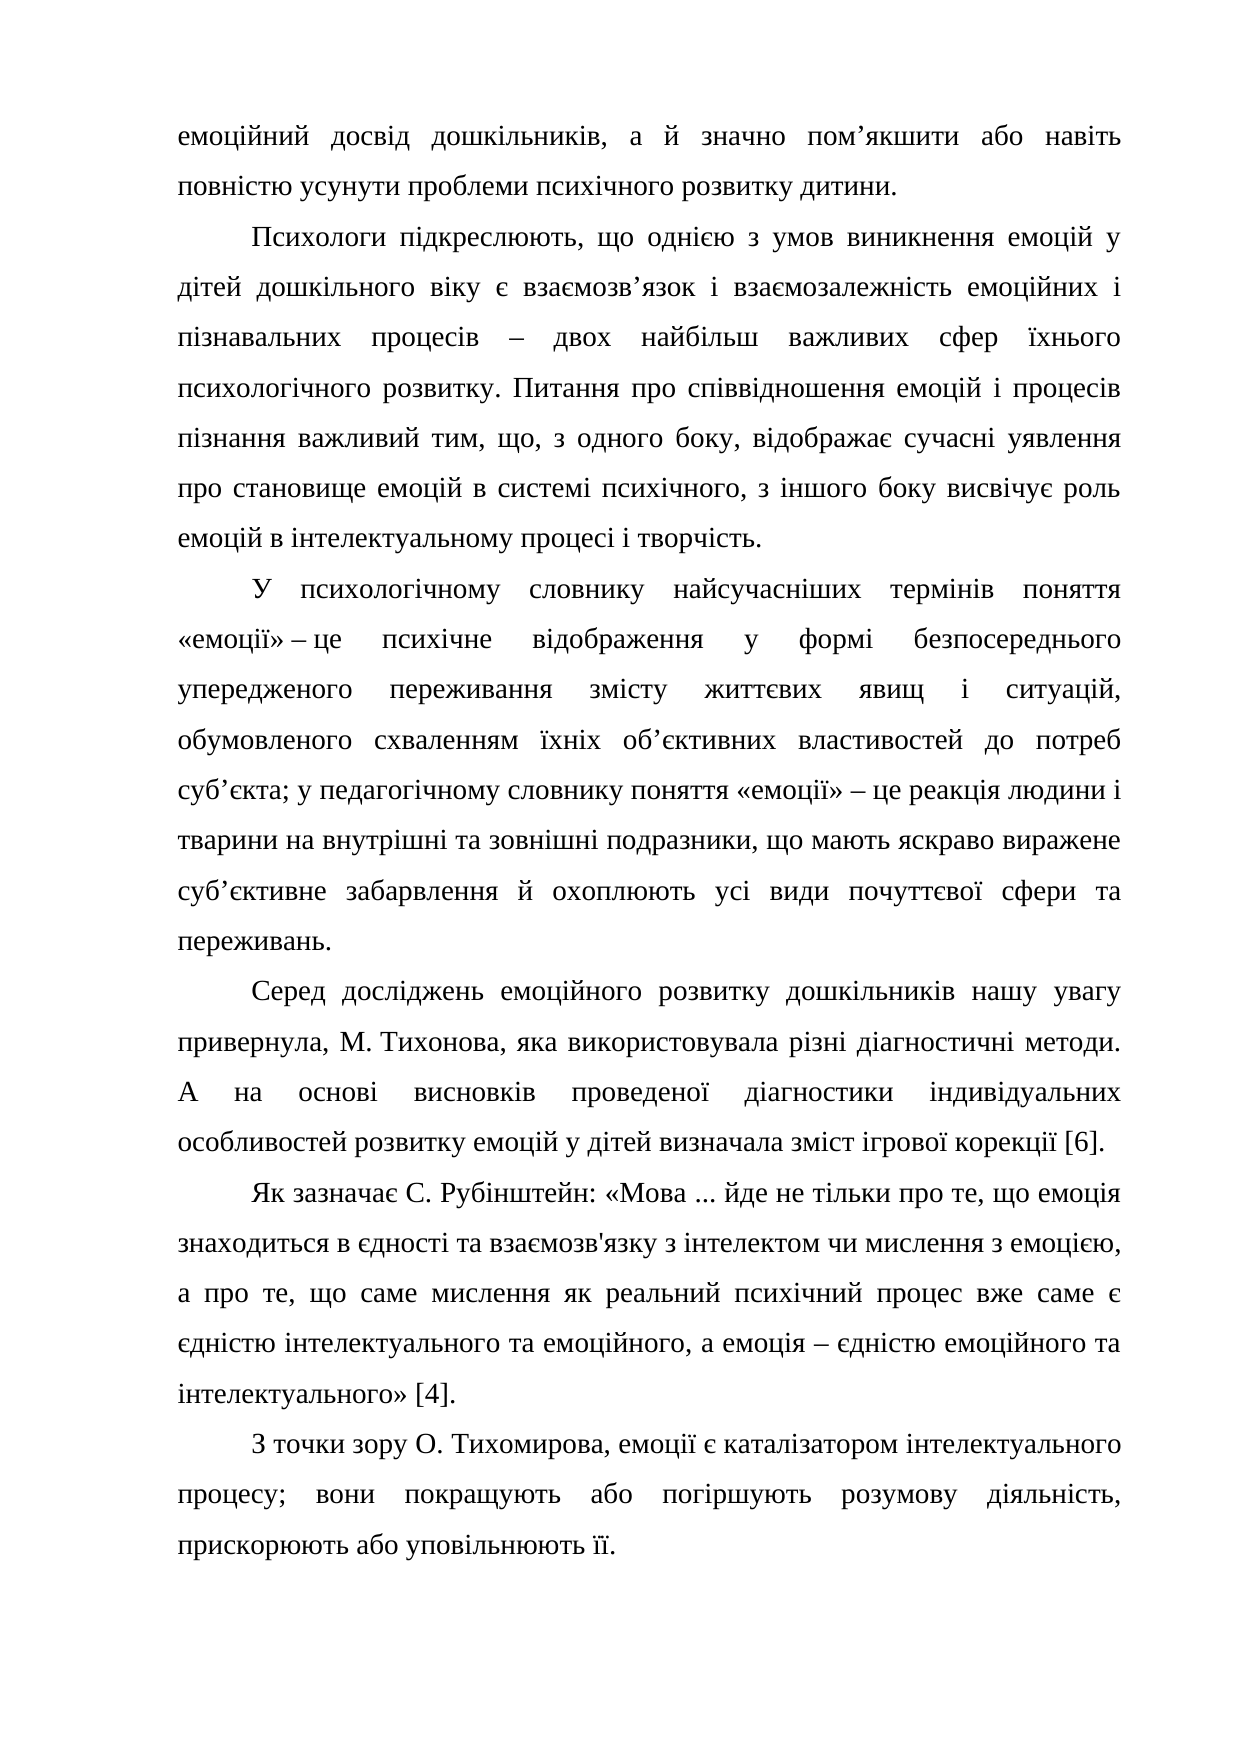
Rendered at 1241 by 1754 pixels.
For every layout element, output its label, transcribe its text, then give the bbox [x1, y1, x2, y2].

text Як зазначає С. Рубінштейн: «Мова ... йде не тільки про те, що емоція знаходиться в єдності та взаємозв'язку з інтелектом чи мислення з емоцією, а про те, що саме мислення як реальний психічний процес вже саме є єдністю інтелектуального та емоційного, а емоція – єдністю емоційного та інтелектуального» [4]. [177, 1175, 1122, 1409]
text Серед досліджень емоційного розвитку дошкільників нашу увагу привернула, М. Тихонова, яка використовувала різні діагностичні методи. А на основі висновків проведеної діагностики індивідуальних особливостей розвитку емоцій у дітей визначала зміст ігрової корекції [6]. [177, 973, 1122, 1158]
text Психологи підкреслюють, що однією з умов виникнення емоцій у дітей дошкільного віку є взаємозв’язок і взаємозалежність емоційних і пізнавальних процесів – двох найбільш важливих сфер їхнього психологічного розвитку. Питання про співвідношення емоцій і процесів пізнання важливий тим, що, з одного боку, відображає сучасні уявлення про становище емоцій в системі психічного, з іншого боку висвічує роль емоцій в інтелектуальному процесі і творчість. [177, 219, 1122, 554]
text У психологічному словнику найсучасніших термінів поняття «емоції» – це психічне відображення у формі безпосереднього упередженого переживання змісту життєвих явищ і ситуацій, обумовленого схваленням їхніх об’єктивних властивостей до потреб суб’єкта; у педагогічному словнику поняття «емоції» – це реакція людини і тварини на внутрішні та зовнішні подразники, що мають яскраво виражене суб’єктивне забарвлення й охоплюють усі види почуттєвої сфери та переживань. [177, 571, 1122, 957]
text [177, 118, 1122, 202]
text З точки зору О. Тихомирова, емоції є каталізатором інтелектуального процесу; вони покращують або погіршують розумову діяльність, прискорюють або уповільнюють її. [177, 1426, 1122, 1560]
